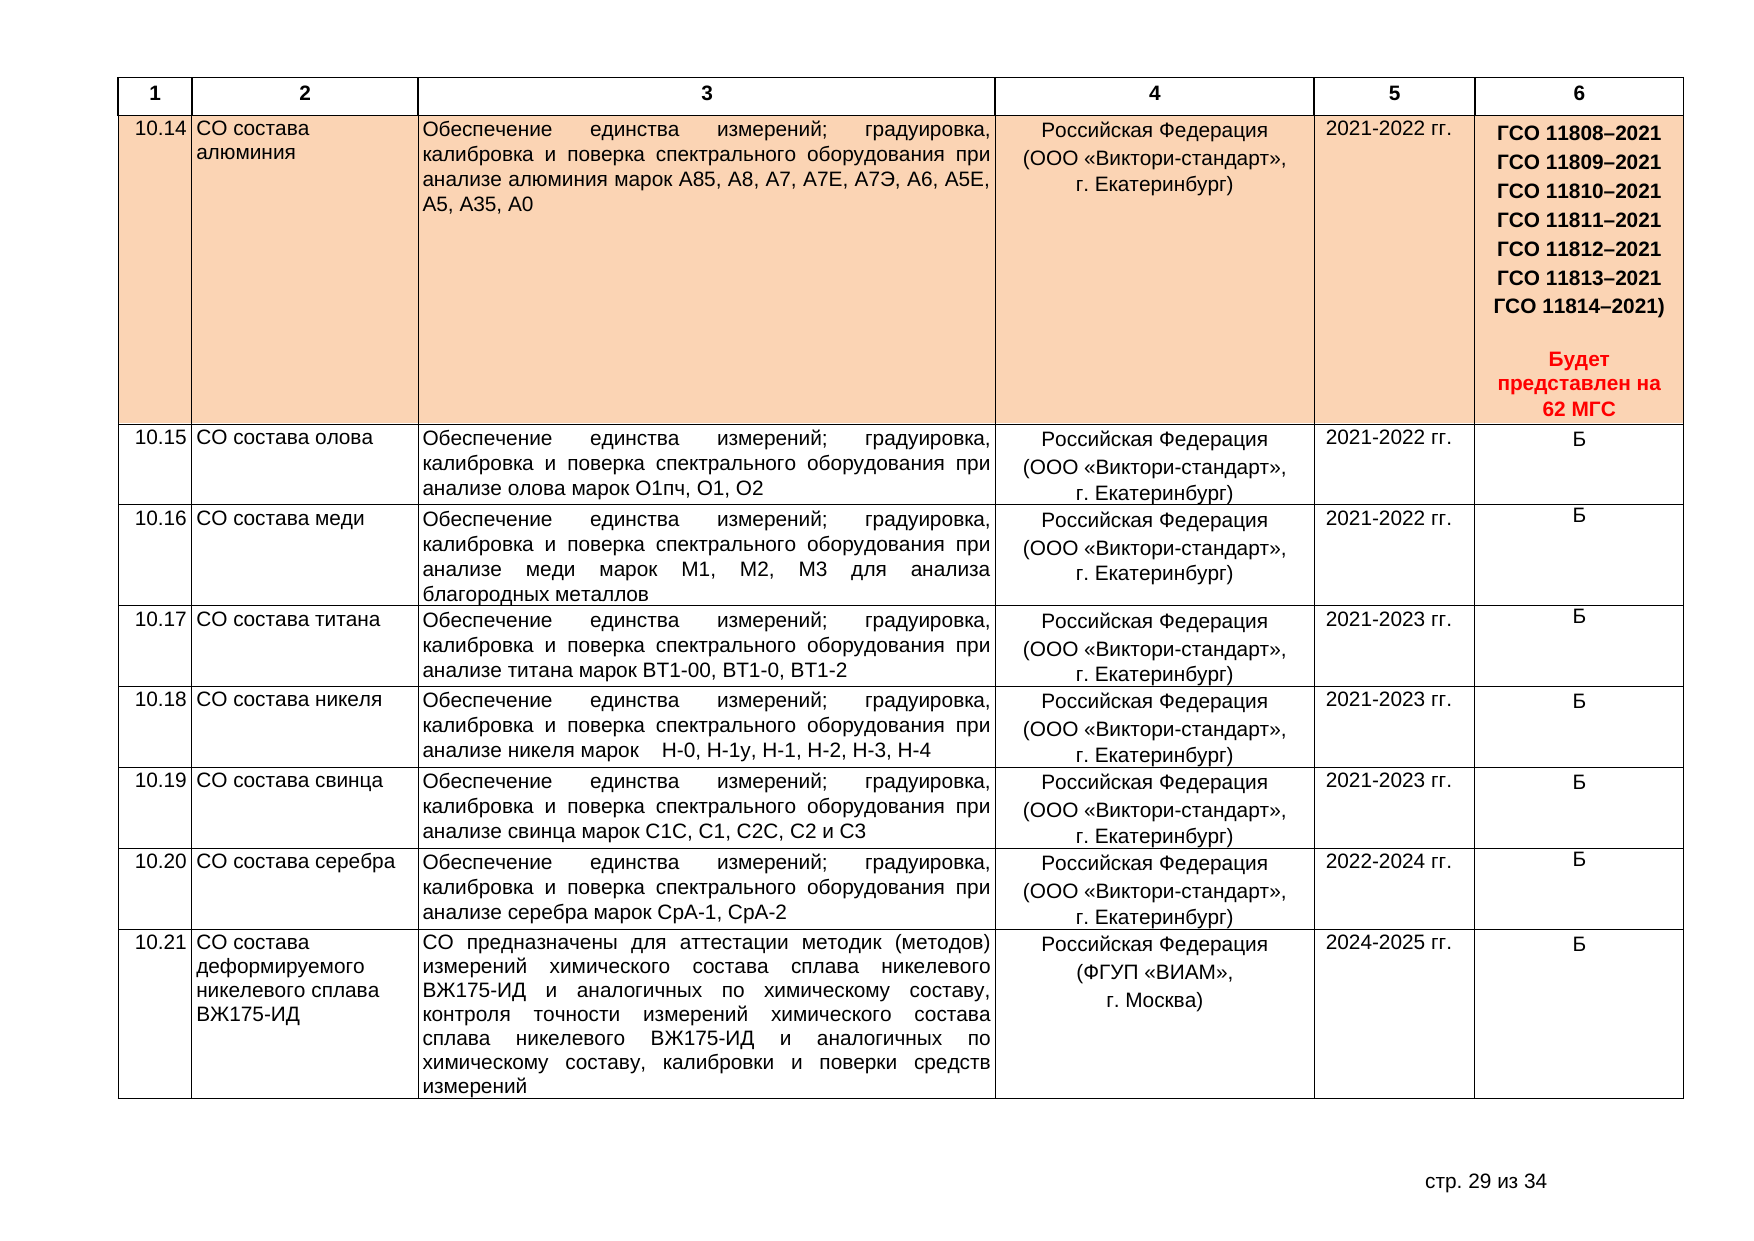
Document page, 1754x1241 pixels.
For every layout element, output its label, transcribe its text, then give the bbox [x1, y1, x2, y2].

table_cell СО состава меди [192, 505, 418, 605]
table_cell 2021-2022 гг. [1315, 425, 1474, 504]
table_cell 10.16 [119, 505, 191, 605]
table_cell СО состава никеля [192, 687, 418, 767]
table_cell 2021-2022 гг. [1315, 505, 1474, 605]
table_cell СО состава титана [192, 606, 418, 686]
table_cell 10.19 [119, 768, 191, 848]
table_cell Российская Федерация (ООО «Виктори-стандарт», г. Екатеринбург) [996, 687, 1314, 767]
table_cell 10.15 [119, 425, 191, 504]
table_cell Б [1475, 930, 1683, 1097]
table_header 1 [119, 78, 191, 114]
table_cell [996, 116, 1314, 423]
table_cell 10.17 [119, 606, 191, 686]
table_header 2 [193, 78, 417, 114]
table_cell 10.18 [119, 687, 191, 767]
table_header 4 [996, 78, 1313, 114]
table_cell Б [1475, 606, 1683, 686]
table_cell 2021-2023 гг. [1315, 768, 1474, 848]
table_cell Б [1475, 687, 1683, 767]
table_cell Обеспечение единства измерений; градуировка, калибровка и поверка спектрального оборудования при анализе титана марок ВТ1-00, ВТ1-0, ВТ1-2 [419, 606, 995, 686]
table_cell 2021-2023 гг. [1315, 687, 1474, 767]
table_cell 2021-2023 гг. [1315, 606, 1474, 686]
table_cell 10.21 [119, 930, 191, 1097]
table_cell Б [1475, 505, 1683, 605]
table_cell Российская Федерация (ООО «Виктори-стандарт», г. Екатеринбург) [996, 425, 1314, 504]
table_header 3 [419, 78, 994, 114]
table_cell 10.14 [119, 116, 191, 423]
table_cell 10.20 [119, 849, 191, 929]
table_cell Российская Федерация (ООО «Виктори-стандарт», г. Екатеринбург) [996, 849, 1314, 929]
table_header 5 [1315, 78, 1474, 114]
table_cell Б [1475, 425, 1683, 504]
table_cell Б [1475, 849, 1683, 929]
table_cell СО предназначены для аттестации методик (методов) измерений химического состава сплава никелевого ВЖ175-ИД и аналогичных по химическому составу, контроля точности измерений химического состава сплава никелевого ВЖ175-ИД и аналогичных по химическому составу, калибровки и поверки средств измерений [419, 930, 995, 1097]
table_cell СО состава олова [192, 425, 418, 504]
table_cell СО состава серебра [192, 849, 418, 929]
table_cell Российская Федерация (ООО «Виктори-стандарт», г. Екатеринбург) [996, 606, 1314, 686]
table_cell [996, 930, 1314, 1097]
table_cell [419, 116, 995, 423]
table_cell Обеспечение единства измерений; градуировка, калибровка и поверка спектрального оборудования при анализе олова марок О1пч, О1, О2 [419, 425, 995, 504]
table_cell СО состава деформируемого никелевого сплава ВЖ175-ИД [192, 930, 418, 1097]
table_header 6 [1476, 78, 1683, 114]
table_cell 2021-2022 гг. [1315, 116, 1474, 423]
table_cell Обеспечение единства измерений; градуировка, калибровка и поверка спектрального оборудования при анализе свинца марок С1С, С1, С2С, С2 и С3 [419, 768, 995, 848]
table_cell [1475, 116, 1683, 423]
table_cell Российская Федерация (ООО «Виктори-стандарт», г. Екатеринбург) [996, 768, 1314, 848]
table_cell 2022-2024 гг. [1315, 849, 1474, 929]
table_cell Обеспечение единства измерений; градуировка, калибровка и поверка спектрального оборудования при анализе меди марок М1, М2, М3 для анализа благородных металлов [419, 505, 995, 605]
table_cell Обеспечение единства измерений; градуировка, калибровка и поверка спектрального оборудования при анализе серебра марок СрА-1, СрА-2 [419, 849, 995, 929]
table_cell Российская Федерация (ООО «Виктори-стандарт», г. Екатеринбург) [996, 505, 1314, 605]
table_cell Обеспечение единства измерений; градуировка, калибровка и поверка спектрального оборудования при анализе никеля марок Н-0, H-1у, Н-1, Н-2, Н-3, Н-4 [419, 687, 995, 767]
table_cell 2024-2025 гг. [1315, 930, 1474, 1097]
table_cell Б [1475, 768, 1683, 848]
table_cell СО состава свинца [192, 768, 418, 848]
table_cell СО состава алюминия [192, 116, 418, 423]
